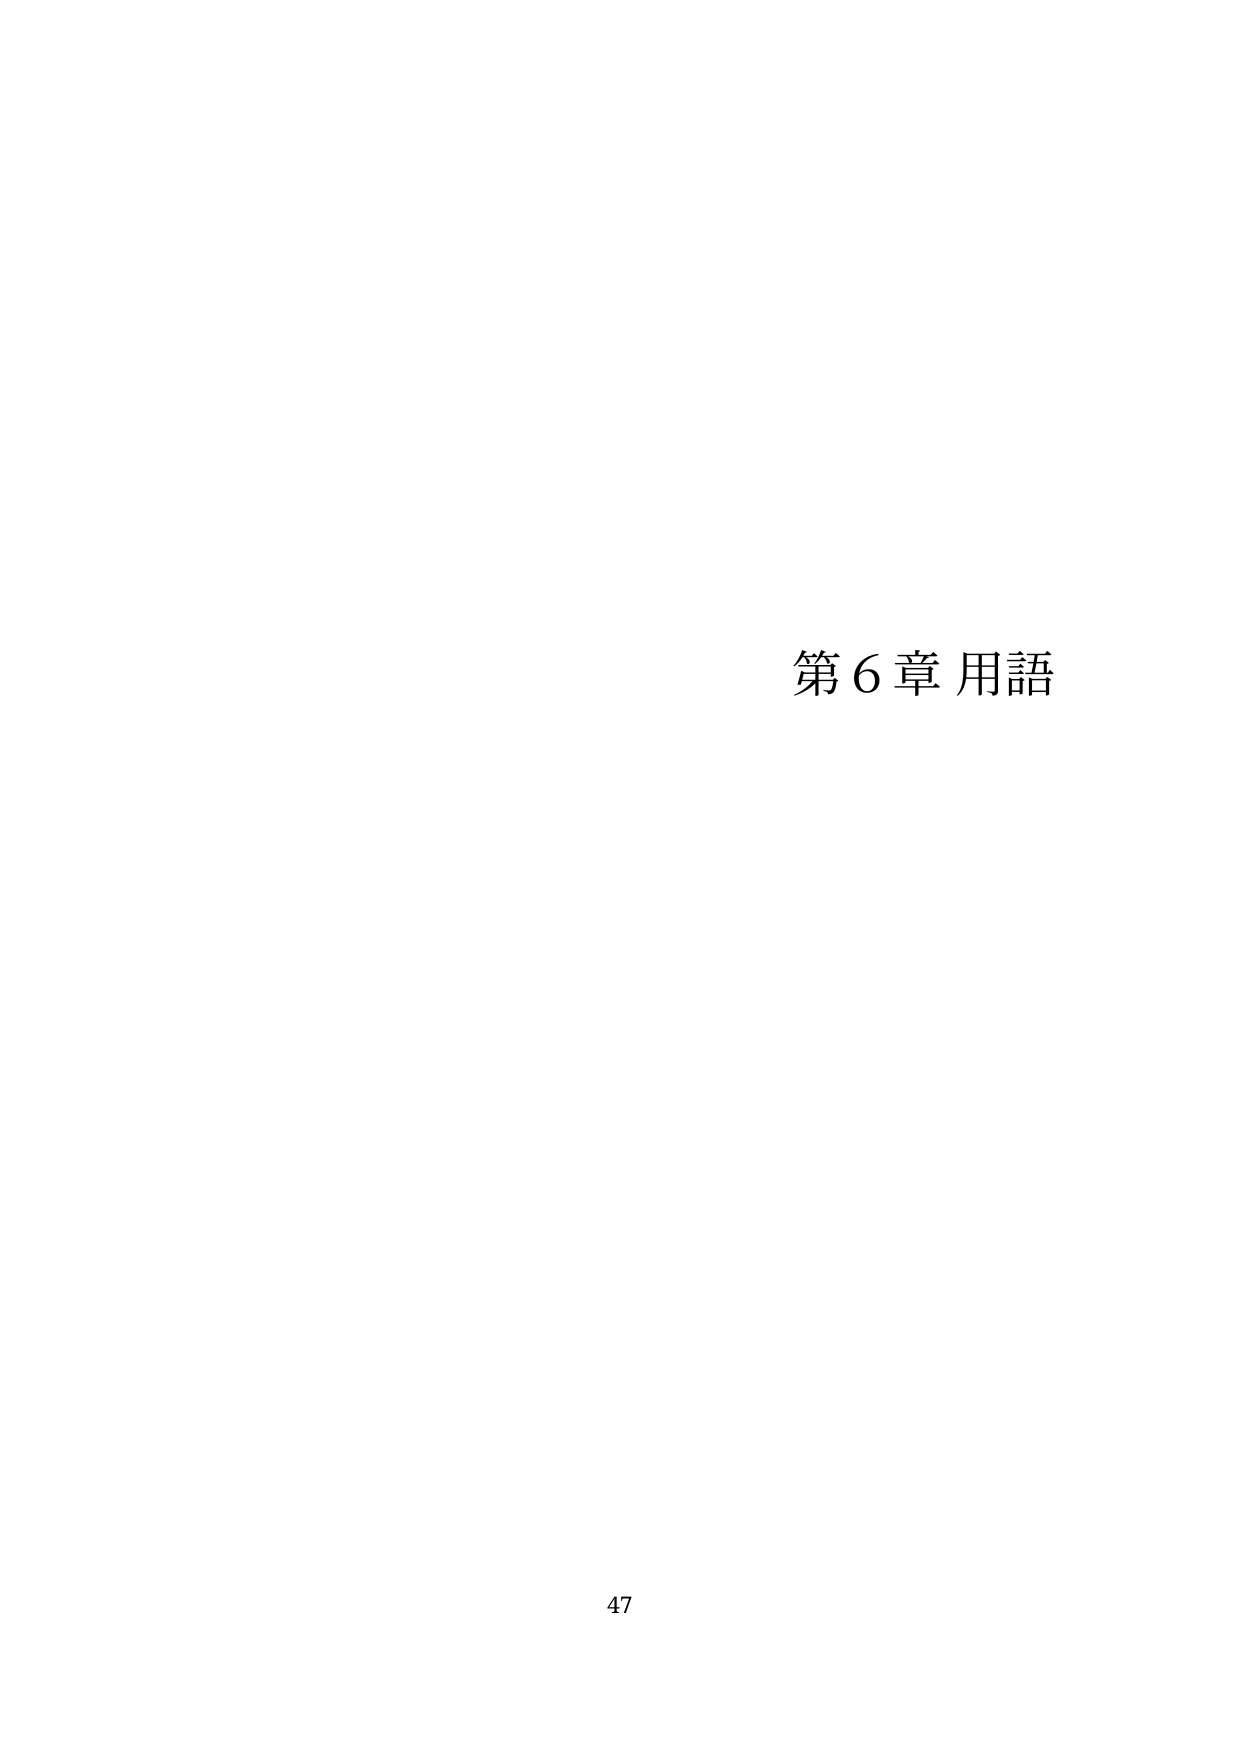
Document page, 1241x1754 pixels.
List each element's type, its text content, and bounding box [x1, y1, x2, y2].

subtitle 第６章 用語 [792, 561, 1091, 707]
